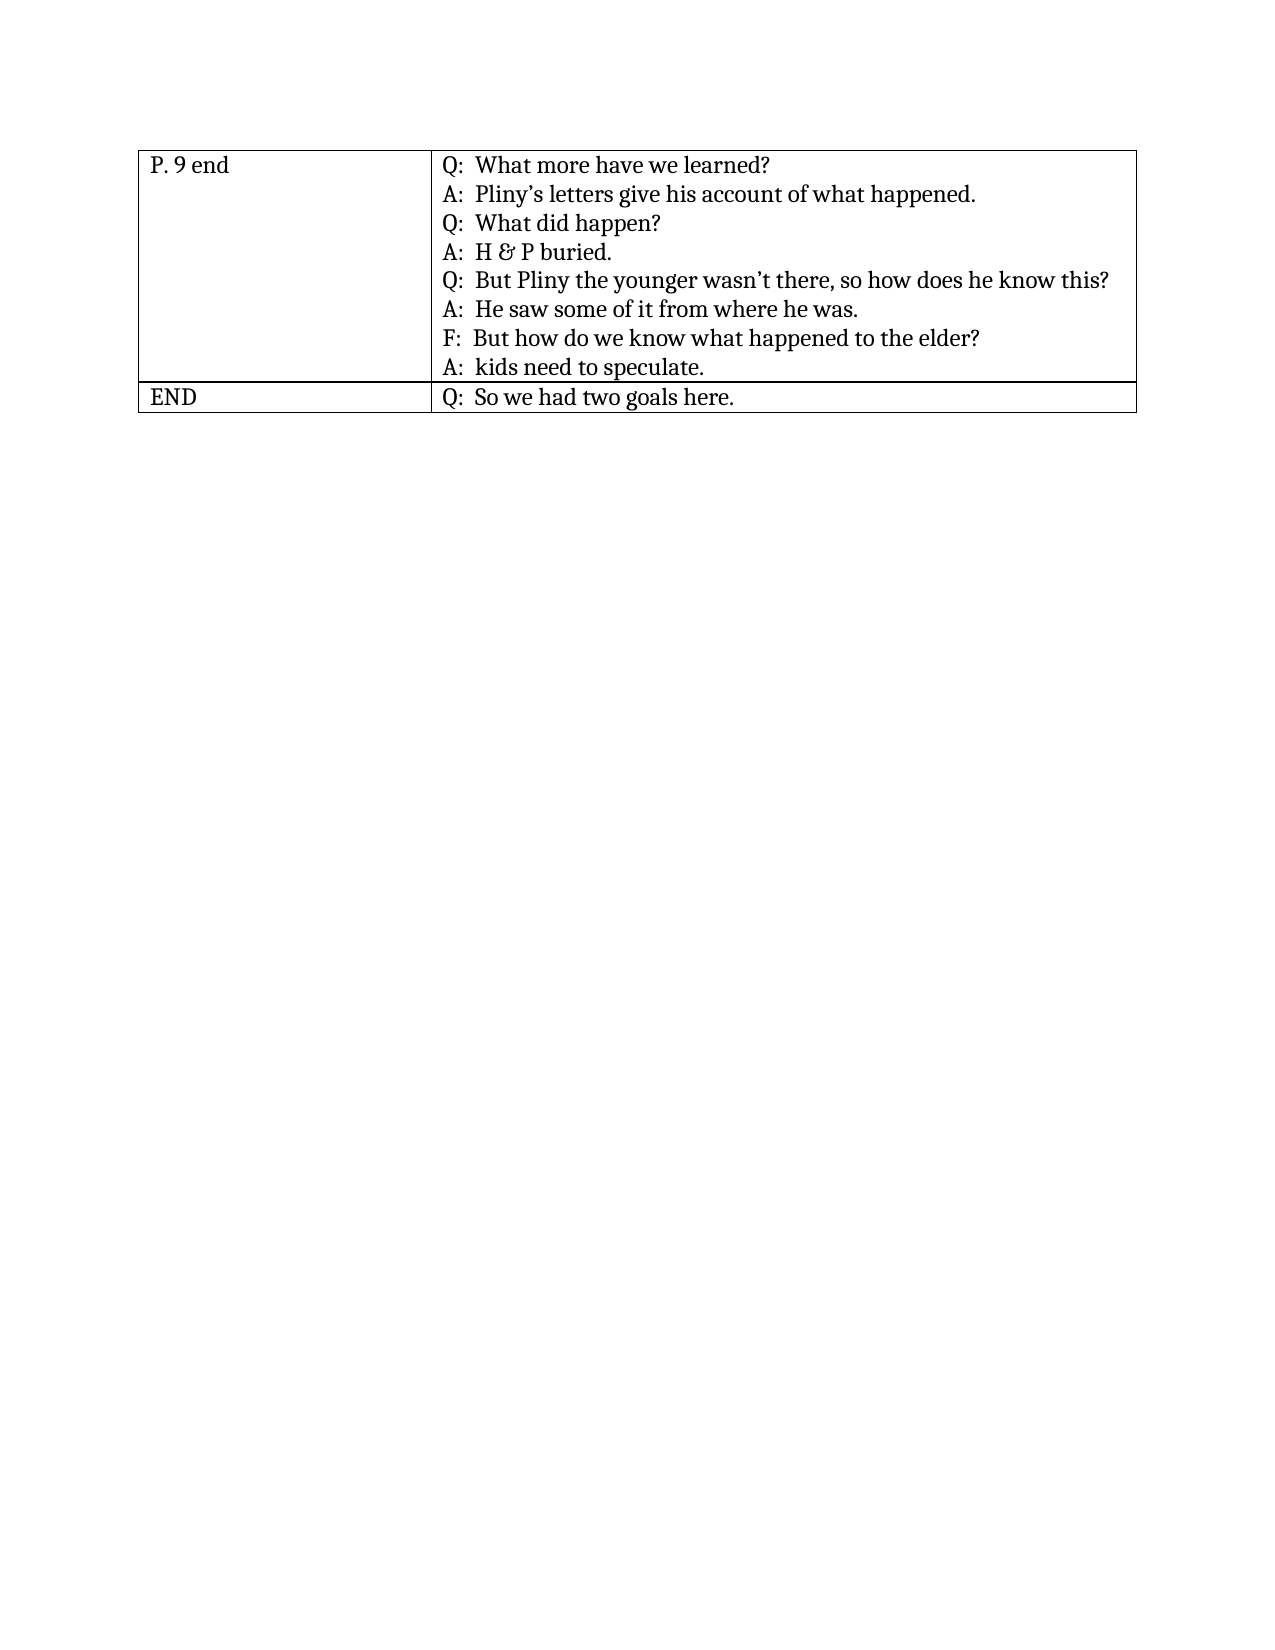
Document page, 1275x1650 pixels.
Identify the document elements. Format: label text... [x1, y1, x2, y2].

table_cell P. 9 end [139, 151, 431, 381]
table_cell Q: So we had two goals here. [432, 383, 1136, 412]
table_cell Q: What more have we learned? A: Pliny’s letters give his account of what happened. Q: What did happen? A: H & P buried. Q: But Pliny the younger wasn’t there, so how does he know this? A: He saw some of it from where he was. F: But how do we know what happened to the elder? A: kids need to speculate. [432, 151, 1136, 381]
table_cell END [139, 383, 431, 412]
